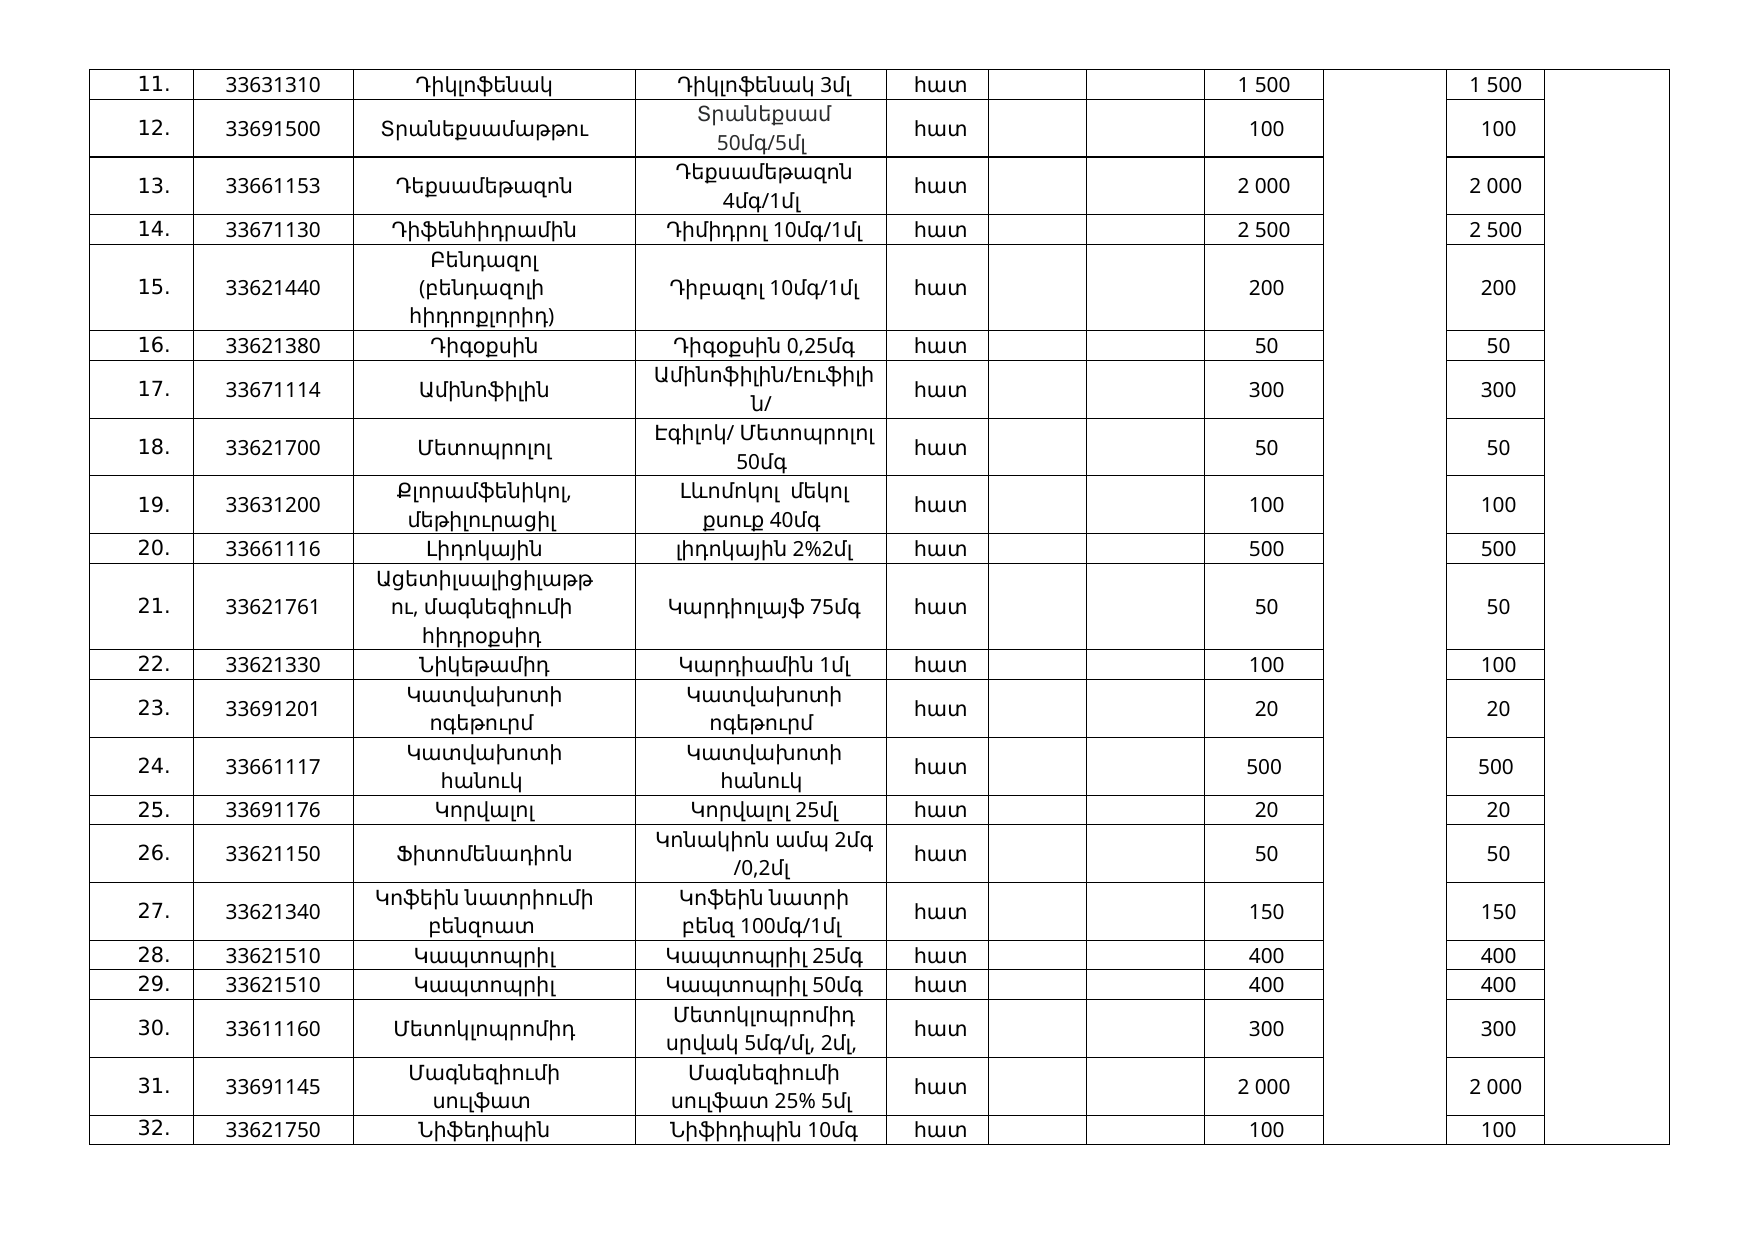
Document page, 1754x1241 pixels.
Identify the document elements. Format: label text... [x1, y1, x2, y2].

table_cell [989, 476, 1086, 533]
table_cell հատ [887, 215, 988, 244]
table_cell Դիկլոֆենակ [354, 70, 635, 98]
table_cell 20 [1447, 796, 1544, 824]
table_cell Դիֆենհիդրամին [354, 215, 635, 244]
table_cell Ամինոֆիլին [354, 361, 635, 417]
table_cell [989, 941, 1086, 969]
table_cell Մետոկլոպրոմիդ սրվակ 5մգ/մլ, 2մլ, [636, 1000, 886, 1057]
table_cell 50 [1205, 564, 1323, 649]
table_cell 2 000 [1205, 158, 1323, 214]
table_cell [90, 1000, 193, 1057]
table_cell 33621750 [194, 1116, 353, 1144]
table_cell Տրանեքսամ 50մգ/5մլ [636, 100, 886, 156]
table_cell հատ [887, 419, 988, 475]
table_cell 50 [1205, 419, 1323, 475]
table_cell 2 000 [1205, 1058, 1323, 1114]
table_cell հատ [887, 650, 988, 679]
table_cell 33661153 [194, 158, 353, 214]
table_cell 33621330 [194, 650, 353, 679]
table_cell [1087, 100, 1204, 156]
table_cell [90, 476, 193, 533]
table_cell 33621150 [194, 825, 353, 882]
table_cell 2 000 [1447, 158, 1544, 214]
table_cell [1087, 158, 1204, 214]
table_cell 50 [1205, 331, 1323, 359]
table_cell [1087, 970, 1204, 999]
table_cell հատ [887, 361, 988, 417]
table_cell 33671130 [194, 215, 353, 244]
table_cell Կապտոպրիլ 25մգ [636, 941, 886, 969]
table_cell 500 [1205, 534, 1323, 563]
table_cell [90, 361, 193, 417]
table_cell 500 [1447, 534, 1544, 563]
table_cell 20 [1205, 680, 1323, 737]
table_cell Կարդիամին 1մլ [636, 650, 886, 679]
table_cell 300 [1205, 361, 1323, 417]
table_cell հատ [887, 158, 988, 214]
table_cell [90, 70, 193, 98]
table_cell [989, 825, 1086, 882]
table_cell հատ [887, 245, 988, 330]
table_cell 400 [1205, 970, 1323, 999]
table_cell 1 500 [1447, 70, 1544, 98]
table_cell 33631200 [194, 476, 353, 533]
table_cell [90, 650, 193, 679]
table_cell 33631310 [194, 70, 353, 98]
table_cell 300 [1447, 1000, 1544, 1057]
table_cell [1087, 534, 1204, 563]
table_cell 400 [1205, 941, 1323, 969]
table_cell հատ [887, 331, 988, 359]
table_cell 33691500 [194, 100, 353, 156]
table_cell [989, 1116, 1086, 1144]
table_cell Կորվալոլ [354, 796, 635, 824]
table_cell [1087, 796, 1204, 824]
table_cell 400 [1447, 941, 1544, 969]
table_cell [1087, 564, 1204, 649]
table_cell 300 [1205, 1000, 1323, 1057]
table_cell 200 [1205, 245, 1323, 330]
table_cell հատ [887, 825, 988, 882]
table_cell [1087, 1058, 1204, 1114]
table_cell 33621700 [194, 419, 353, 475]
table_cell Կատվախոտի հանուկ [354, 738, 635, 794]
table_cell 33691145 [194, 1058, 353, 1114]
table_cell Դիկլոֆենակ 3մլ [636, 70, 886, 98]
table_cell [90, 534, 193, 563]
table_cell 100 [1447, 650, 1544, 679]
table_cell Տրանեքսամաթթու [354, 100, 635, 156]
table_cell [1087, 70, 1204, 98]
table_cell 100 [1205, 100, 1323, 156]
table_cell [989, 970, 1086, 999]
table_cell Մագնեզիումի սուլֆատ 25% 5մլ [636, 1058, 886, 1114]
table_cell [90, 564, 193, 649]
table_cell 100 [1447, 1116, 1544, 1144]
table_cell 150 [1205, 883, 1323, 940]
table_cell [1087, 883, 1204, 940]
table_cell 300 [1447, 361, 1544, 417]
table_cell Ֆիտոմենադիոն [354, 825, 635, 882]
table_cell 20 [1447, 680, 1544, 737]
table_cell Մետոպրոլոլ [354, 419, 635, 475]
table_cell Քլորամֆենիկոլ, մեթիլուրացիլ [354, 476, 635, 533]
table_cell [1087, 245, 1204, 330]
table_cell Կոֆեին նատրիումի բենզոատ [354, 883, 635, 940]
table_cell [989, 796, 1086, 824]
table_cell 150 [1447, 883, 1544, 940]
table_cell Կապտոպրիլ [354, 941, 635, 969]
table_cell 33661116 [194, 534, 353, 563]
table_cell [989, 100, 1086, 156]
table_cell Կարդիոլայֆ 75մգ [636, 564, 886, 649]
table_cell [989, 158, 1086, 214]
table_cell 500 [1447, 738, 1544, 794]
table_cell [90, 215, 193, 244]
table_cell [989, 680, 1086, 737]
table_cell [1087, 419, 1204, 475]
table_cell հատ [887, 1058, 988, 1114]
table_cell հատ [887, 534, 988, 563]
table_cell Նիկեթամիդ [354, 650, 635, 679]
table_cell հատ [887, 564, 988, 649]
table_cell [989, 215, 1086, 244]
table_cell 33621380 [194, 331, 353, 359]
table_cell 1 500 [1205, 70, 1323, 98]
table_cell [90, 1058, 193, 1114]
table_cell Դիգօքսին [354, 331, 635, 359]
table_cell 100 [1447, 476, 1544, 533]
table_cell 100 [1447, 100, 1544, 156]
table_cell [1087, 680, 1204, 737]
table_cell 33621340 [194, 883, 353, 940]
table_cell Կորվալոլ 25մլ [636, 796, 886, 824]
table_cell հատ [887, 70, 988, 98]
table_cell 2 500 [1205, 215, 1323, 244]
table_cell Դեքսամեթազոն 4մգ/1մլ [636, 158, 886, 214]
table_cell հատ [887, 738, 988, 794]
table_cell Ամինոֆիլին/էուֆիլին/ [636, 361, 886, 417]
table_cell [989, 1000, 1086, 1057]
table_cell 50 [1447, 825, 1544, 882]
table_cell Դեքսամեթազոն [354, 158, 635, 214]
table_cell 33691176 [194, 796, 353, 824]
table_cell հատ [887, 100, 988, 156]
table_cell 33621510 [194, 970, 353, 999]
table_cell [1087, 215, 1204, 244]
table_cell Դիգօքսին 0,25մգ [636, 331, 886, 359]
table_cell [989, 361, 1086, 417]
table_cell [989, 564, 1086, 649]
table_cell Մագնեզիումի սուլֆատ [354, 1058, 635, 1114]
table_cell [90, 419, 193, 475]
table_cell [90, 331, 193, 359]
table_cell [989, 883, 1086, 940]
table_cell [989, 738, 1086, 794]
table_cell 33661117 [194, 738, 353, 794]
table_cell 100 [1205, 650, 1323, 679]
table_cell [90, 100, 193, 156]
table_cell 20 [1205, 796, 1323, 824]
table_cell Էգիլոկ/ Մետոպրոլոլ 50մգ [636, 419, 886, 475]
table_cell [90, 158, 193, 214]
table_cell [989, 650, 1086, 679]
table_cell [1087, 1000, 1204, 1057]
table_cell [90, 941, 193, 969]
table_cell Կոնակիոն ամպ 2մգ /0,2մլ [636, 825, 886, 882]
table_cell [1087, 361, 1204, 417]
table_cell Լևոմոկոլ մեկոլ քսուք 40մգ [636, 476, 886, 533]
table_cell Դիմիդրոլ 10մգ/1մլ [636, 215, 886, 244]
table_cell [1087, 738, 1204, 794]
table_cell 33611160 [194, 1000, 353, 1057]
table_cell [90, 970, 193, 999]
table_cell [1087, 650, 1204, 679]
table_cell [989, 419, 1086, 475]
table_cell հատ [887, 1000, 988, 1057]
table_cell Դիբազոլ 10մգ/1մլ [636, 245, 886, 330]
table_cell [1087, 331, 1204, 359]
table_cell [989, 534, 1086, 563]
table_cell 50 [1447, 419, 1544, 475]
table_cell 33621761 [194, 564, 353, 649]
table_cell 200 [1447, 245, 1544, 330]
table_cell լիդոկային 2%2մլ [636, 534, 886, 563]
table_cell [90, 738, 193, 794]
table_cell [989, 331, 1086, 359]
table_cell Նիֆեդիպին [354, 1116, 635, 1144]
table_cell Կատվախոտի հանուկ [636, 738, 886, 794]
table_cell 33621440 [194, 245, 353, 330]
table_cell 400 [1447, 970, 1544, 999]
table_cell [989, 1058, 1086, 1114]
table_cell 33691201 [194, 680, 353, 737]
table_cell [90, 796, 193, 824]
table_cell հատ [887, 941, 988, 969]
table_cell 33671114 [194, 361, 353, 417]
table_cell [90, 825, 193, 882]
table_cell հատ [887, 680, 988, 737]
table_cell [90, 883, 193, 940]
table_cell [90, 245, 193, 330]
table_cell 33621510 [194, 941, 353, 969]
table_cell հատ [887, 476, 988, 533]
table_cell 100 [1205, 476, 1323, 533]
table_cell Լիդոկային [354, 534, 635, 563]
table_cell [1087, 825, 1204, 882]
table_cell հատ [887, 1116, 988, 1144]
table_cell հատ [887, 883, 988, 940]
table_cell 50 [1205, 825, 1323, 882]
table_cell 50 [1447, 331, 1544, 359]
table_cell Կատվախոտի ոգեթուրմ [354, 680, 635, 737]
table_cell [1087, 476, 1204, 533]
table_cell Նիֆիդիպին 10մգ [636, 1116, 886, 1144]
table_cell [1087, 941, 1204, 969]
table_cell [1087, 1116, 1204, 1144]
table_cell [989, 70, 1086, 98]
table_cell [90, 680, 193, 737]
table_cell Կապտոպրիլ 50մգ [636, 970, 886, 999]
table_cell 100 [1205, 1116, 1323, 1144]
table_cell 2 000 [1447, 1058, 1544, 1114]
table_cell 50 [1447, 564, 1544, 649]
table_cell [90, 1116, 193, 1144]
table_cell Կատվախոտի ոգեթուրմ [636, 680, 886, 737]
table_cell հատ [887, 970, 988, 999]
table_cell հատ [887, 796, 988, 824]
table_cell [989, 245, 1086, 330]
table_cell 500 [1205, 738, 1323, 794]
table_cell Կոֆեին նատրի բենզ 100մգ/1մլ [636, 883, 886, 940]
table_cell Մետոկլոպրոմիդ [354, 1000, 635, 1057]
table_cell Բենդազոլ (բենդազոլի հիդրոքլորիդ) [354, 245, 635, 330]
table_cell Կապտոպրիլ [354, 970, 635, 999]
table_cell 2 500 [1447, 215, 1544, 244]
table_cell Ացետիլսալիցիլաթթու, մագնեզիումի հիդրօքսիդ [354, 564, 635, 649]
